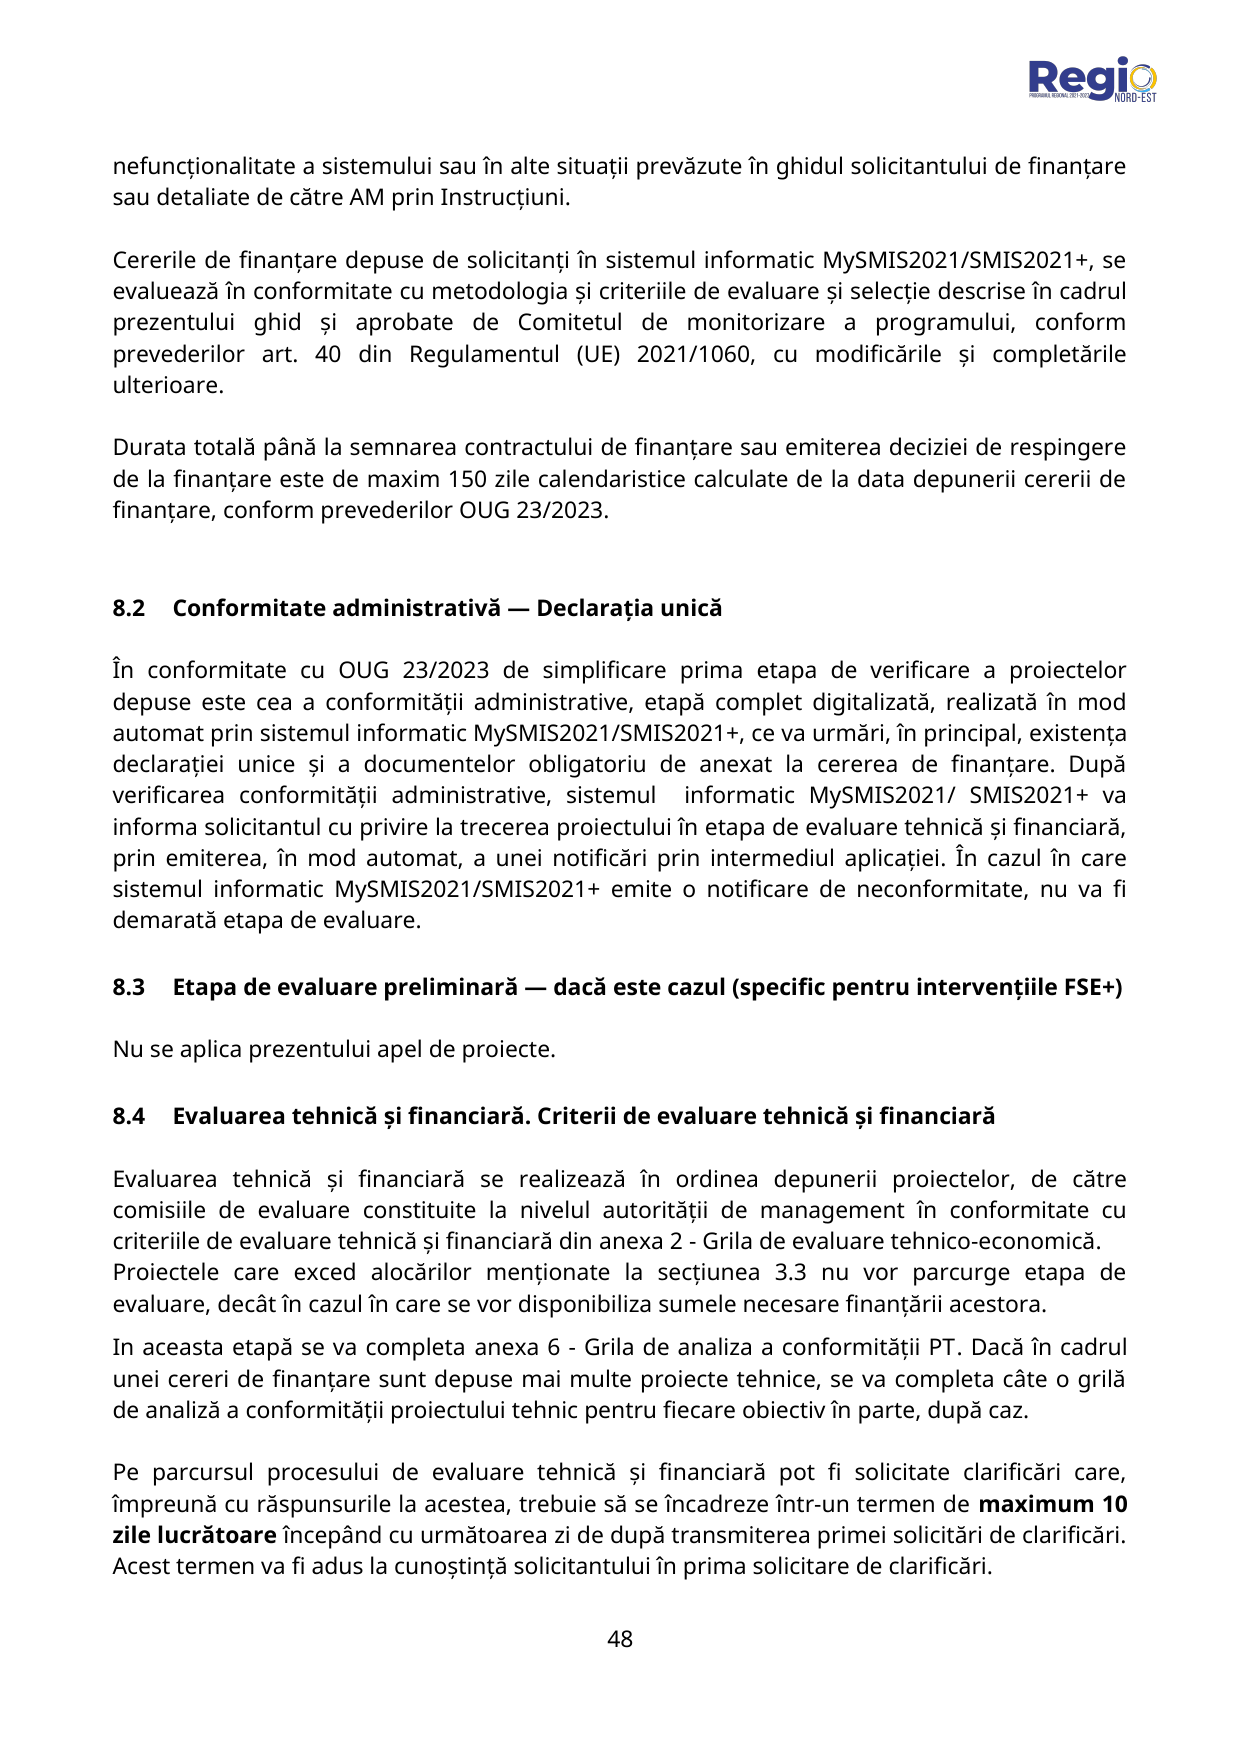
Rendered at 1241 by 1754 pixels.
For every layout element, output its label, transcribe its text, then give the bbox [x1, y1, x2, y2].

text In aceasta etapă se va completa anexa 6 - Grila de analiza a conformității PT. Dacă în cadrul unei cereri de finanțare sunt depuse mai multe proiecte tehnice, se va completa câte o grilă de analiză a conformității proiectului tehnic pentru fiecare obiectiv în parte, după caz. [112, 1331, 1128, 1425]
subtitle Conformitate administrativă — Declarația unică [112, 592, 1128, 623]
text Evaluarea tehnică și financiară se realizează în ordinea depunerii proiectelor, de către comisiile de evaluare constituite la nivelul autorității de management în conformitate cu criteriile de evaluare tehnică și financiară din anexa 2 - Grila de evaluare tehnico-economică. [112, 1162, 1128, 1256]
text În conformitate cu OUG 23/2023 de simplificare prima etapa de verificare a proiectelor depuse este cea a conformității administrative, etapă complet digitalizată, realizată în mod automat prin sistemul informatic MySMIS2021/SMIS2021+, ce va urmări, în principal, existența declarației unice și a documentelor obligatoriu de anexat la cererea de finanțare. După verificarea conformității administrative, sistemul informatic MySMIS2021/ SMIS2021+ va informa solicitantul cu privire la trecerea proiectului în etapa de evaluare tehnică și financiară, prin emiterea, în mod automat, a unei notificări prin intermediul aplicației. În cazul în care sistemul informatic MySMIS2021/SMIS2021+ emite o notificare de neconformitate, nu va fi demarată etapa de evaluare. [112, 654, 1128, 935]
text Durata totală până la semnarea contractului de finanțare sau emiterea deciziei de respingere de la finanțare este de maxim 150 zile calendaristice calculate de la data depunerii cererii de finanțare, conform prevederilor OUG 23/2023. [112, 431, 1128, 525]
text Proiectele care exced alocărilor menționate la secțiunea 3.3 nu vor parcurge etapa de evaluare, decât în cazul în care se vor disponibiliza sumele necesare finanțării acestora. [112, 1256, 1128, 1319]
subtitle Evaluarea tehnică și financiară. Criterii de evaluare tehnică și financiară [112, 1100, 1128, 1131]
text Cererile de finanțare depuse de solicitanți în sistemul informatic MySMIS2021/SMIS2021+, se evaluează în conformitate cu metodologia și criteriile de evaluare și selecție descrise în cadrul prezentului ghid și aprobate de Comitetul de monitorizare a programului, conform prevederilor art. 40 din Regulamentul (UE) 2021/1060, cu modificările și completările ulterioare. [112, 244, 1128, 400]
subtitle Etapa de evaluare preliminară — dacă este cazul (specific pentru intervențiile FSE+) [112, 971, 1128, 1002]
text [112, 150, 1128, 212]
text Pe parcursul procesului de evaluare tehnică și financiară pot fi solicitate clarificări care, împreună cu răspunsurile la acestea, trebuie să se încadreze într-un termen de maximum 10 zile lucrătoare începând cu următoarea zi de după transmiterea primei solicitări de clarificări. Acest termen va fi adus la cunoștință solicitantului în prima solicitare de clarificări. [112, 1456, 1128, 1581]
picture [1027, 53, 1160, 105]
text Nu se aplica prezentului apel de proiecte. [112, 1033, 1128, 1064]
